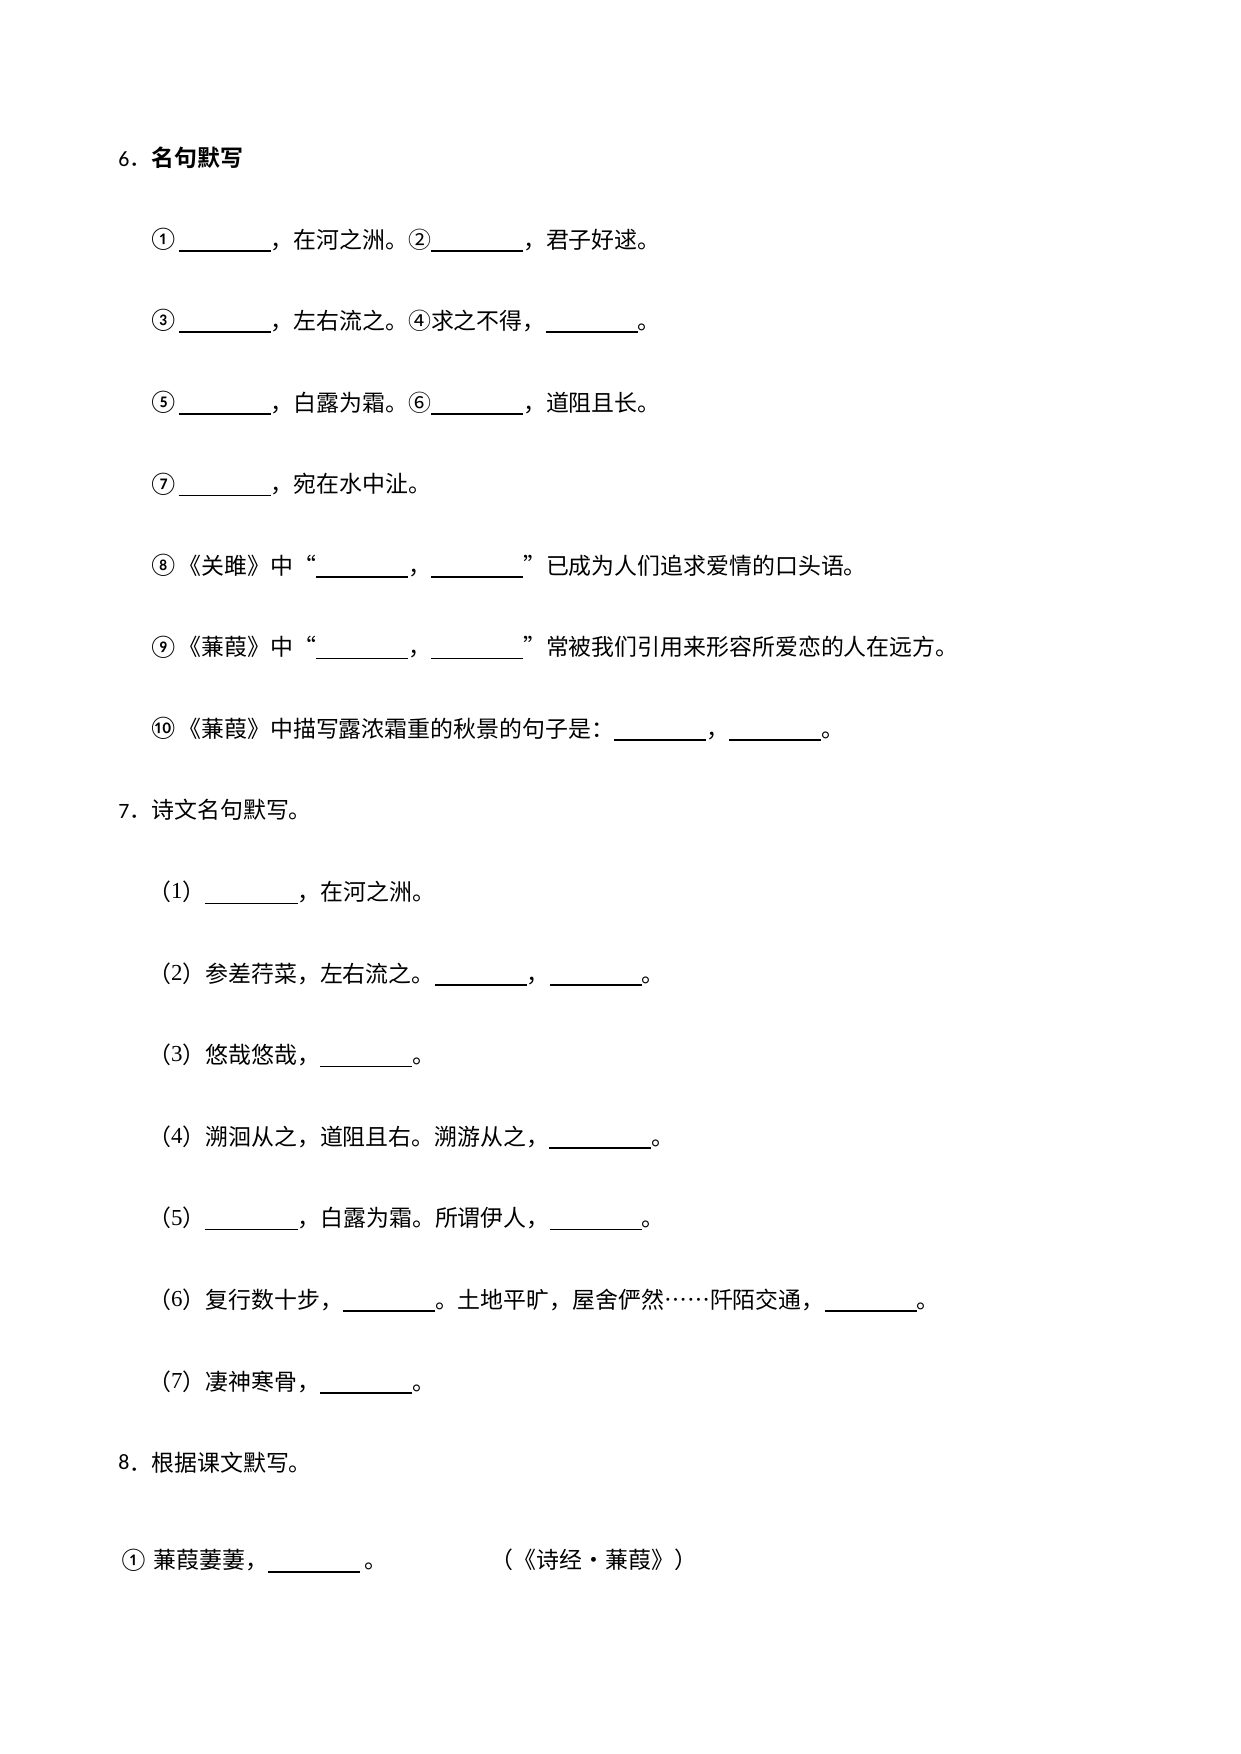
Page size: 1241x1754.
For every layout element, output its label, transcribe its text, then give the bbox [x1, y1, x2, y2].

text ⑦ ，宛在水中沚。 [118, 450, 1122, 515]
text ⑩《蒹葭》中描写露浓霜重的秋景的句子是： ， 。 [118, 695, 1122, 760]
text ⑤ ，白露为霜。⑥ ，道阻且长。 [118, 369, 1122, 434]
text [118, 1429, 1122, 1592]
text （7）凄神寒骨， 。 [118, 1347, 1122, 1412]
text 7．诗文名句默写。 [118, 777, 1122, 842]
text ① ，在河之洲。② ，君子好逑。 [118, 206, 1122, 271]
text ⑧《关雎》中“ ， ”已成为人们追求爱情的口头语。 [118, 532, 1122, 597]
text 6．名句默写 [118, 124, 1122, 189]
text ③ ，左右流之。④求之不得， 。 [118, 287, 1122, 352]
text （1） ，在河之洲。 [118, 858, 1122, 923]
text （5） ，白露为霜。所谓伊人， 。 [118, 1184, 1122, 1249]
text ⑨《蒹葭》中“ ， ”常被我们引用来形容所爱恋的人在远方。 [118, 613, 1122, 678]
text （4）溯洄从之，道阻且右。溯游从之， 。 [118, 1103, 1122, 1168]
text （6）复行数十步， 。土地平旷，屋舍俨然……阡陌交通， 。 [118, 1266, 1122, 1331]
text （2）参差荇菜，左右流之。 ， 。 [118, 940, 1122, 1005]
text （3）悠哉悠哉， 。 [118, 1021, 1122, 1086]
